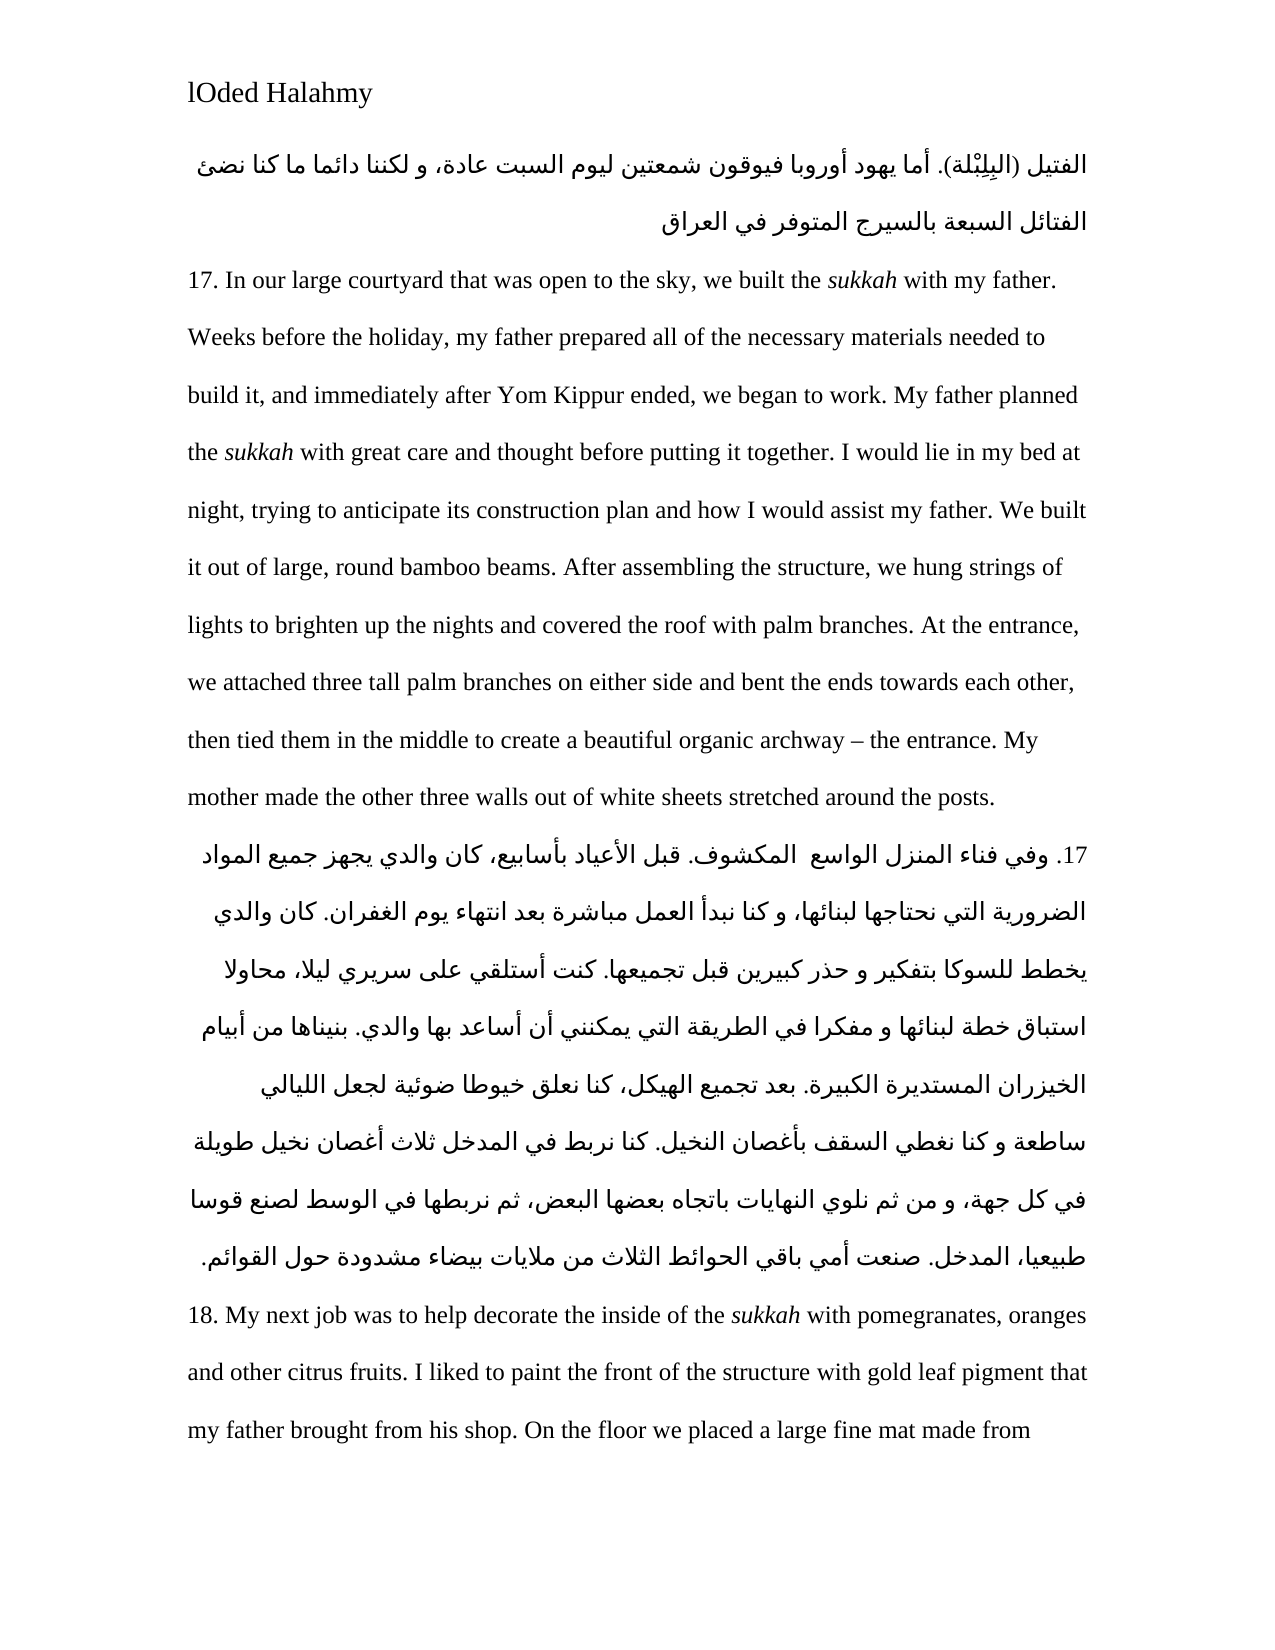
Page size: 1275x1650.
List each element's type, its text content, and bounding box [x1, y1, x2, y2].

text 17. In our large courtyard that was open to the sky, we built the sukkah with my father. Weeks before the holiday, my father prepared all of the necessary materials needed to build it, and immediately after Yom Kippur ended, we began to work. My father planned the sukkah with great care and thought before putting it together. I would lie in my bed at night, trying to anticipate its construction plan and how I would assist my father. We built it out of large, round bamboo beams. After assembling the structure, we hung strings of lights to brighten up the nights and covered the roof with palm branches. At the entrance, we attached three tall palm branches on either side and bent the ends towards each other, then tied them in the middle to create a beautiful organic archway – the entrance. My mother made the other three walls out of white sheets stretched around the posts. [187, 265, 1087, 811]
text 17. وفي فناء المنزل الواسع المكشوف. قبل الأعياد بأسابيع، كان والدي يجهز جميع المواد الضرورية التي نحتاجها لبنائها، و كنا نبدأ العمل مباشرة بعد انتهاء يوم الغفران. كان والدي يخطط للسوكا بتفكير و حذر كبيرين قبل تجميعها. كنت أستلقي على سريري ليلا، محاولا استباق خطة لبنائها و مفكرا في الطريقة التي يمكنني أن أساعد بها والدي. بنيناها من أبيام الخيزران المستديرة الكبيرة. بعد تجميع الهيكل، كنا نعلق خيوطا ضوئية لجعل الليالي ساطعة و كنا نغطي السقف بأغصان النخيل. كنا نربط في المدخل ثلاث أغصان نخيل طويلة في كل جهة، و من ثم نلوي النهايات باتجاه بعضها البعض، ثم نربطها في الوسط لصنع قوسا طبيعيا، المدخل. صنعت أمي باقي الحوائط الثلاث من ملايات بيضاء مشدودة حول القوائم. [187, 840, 1087, 1271]
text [187, 150, 1087, 236]
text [187, 1300, 1087, 1444]
